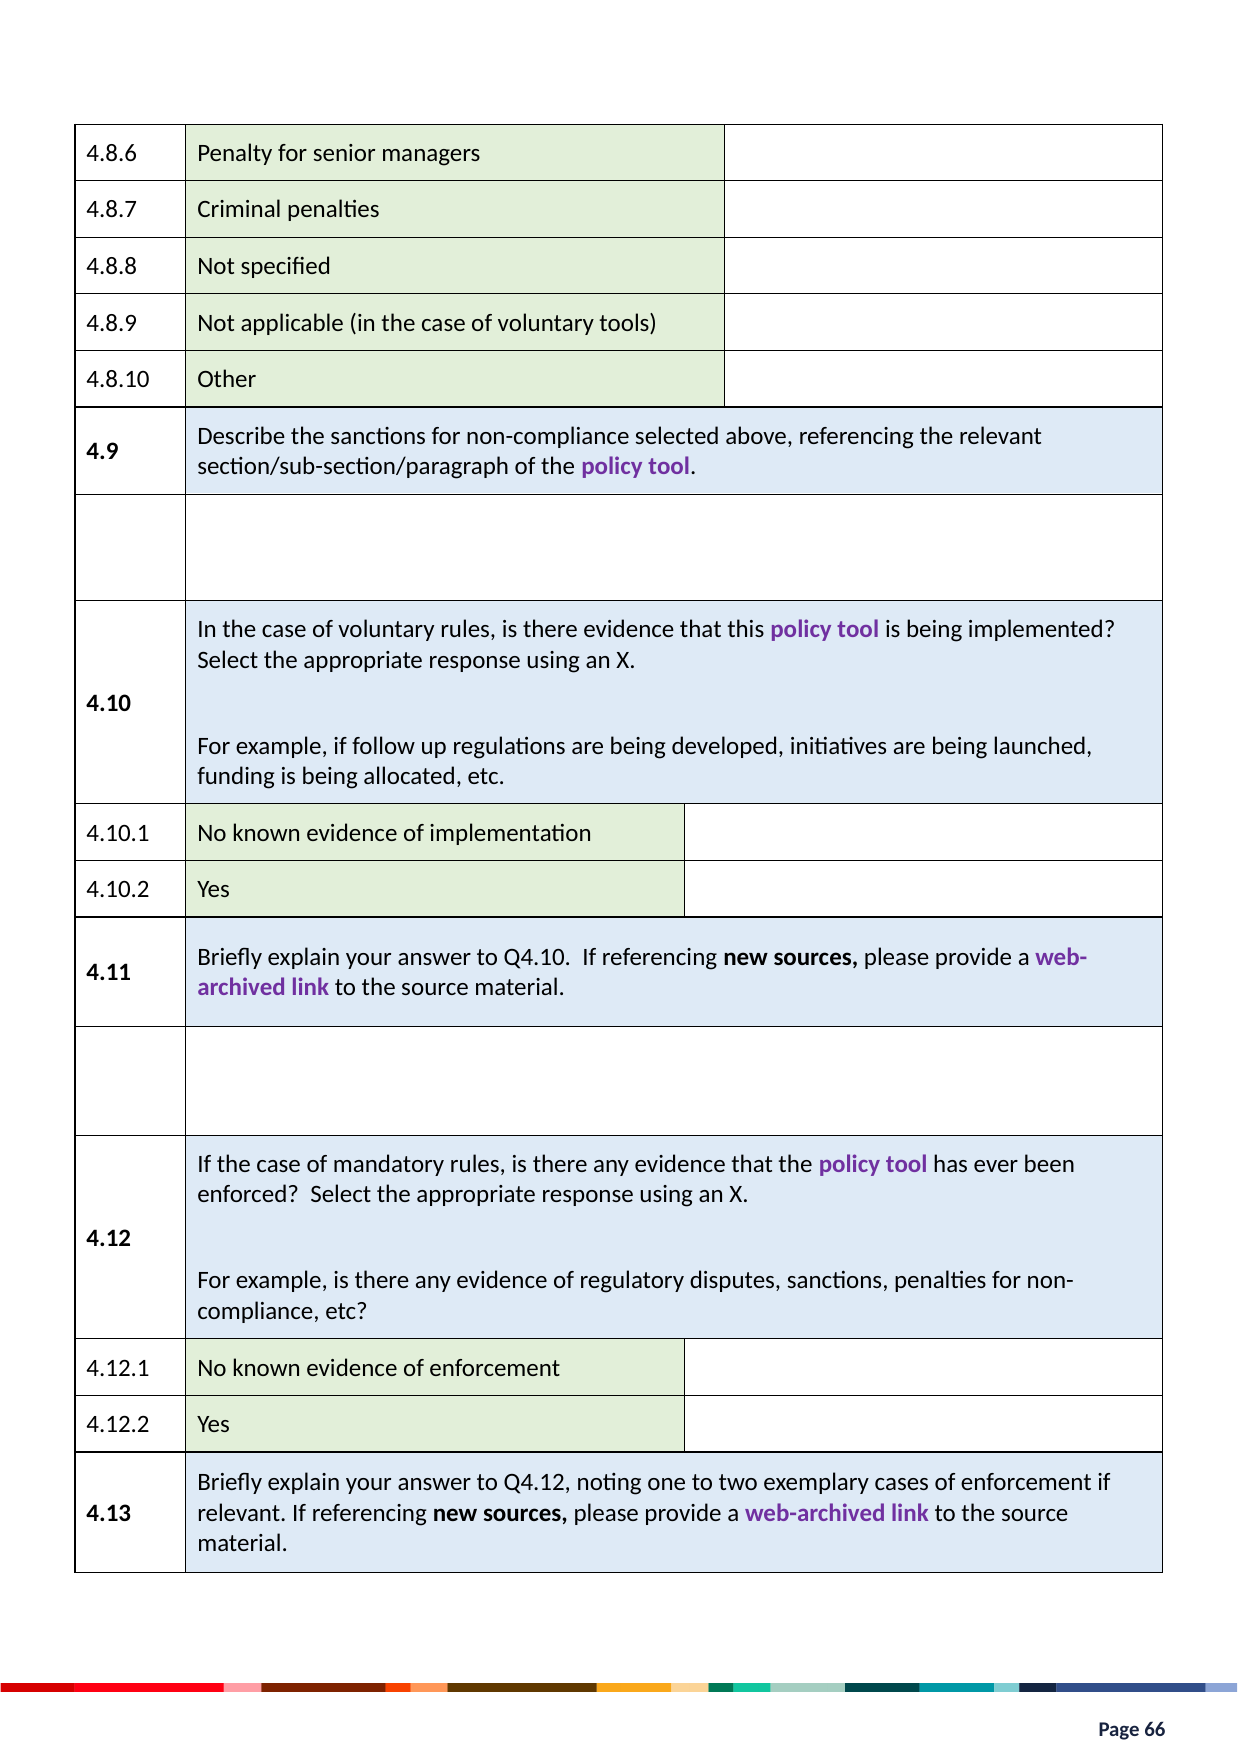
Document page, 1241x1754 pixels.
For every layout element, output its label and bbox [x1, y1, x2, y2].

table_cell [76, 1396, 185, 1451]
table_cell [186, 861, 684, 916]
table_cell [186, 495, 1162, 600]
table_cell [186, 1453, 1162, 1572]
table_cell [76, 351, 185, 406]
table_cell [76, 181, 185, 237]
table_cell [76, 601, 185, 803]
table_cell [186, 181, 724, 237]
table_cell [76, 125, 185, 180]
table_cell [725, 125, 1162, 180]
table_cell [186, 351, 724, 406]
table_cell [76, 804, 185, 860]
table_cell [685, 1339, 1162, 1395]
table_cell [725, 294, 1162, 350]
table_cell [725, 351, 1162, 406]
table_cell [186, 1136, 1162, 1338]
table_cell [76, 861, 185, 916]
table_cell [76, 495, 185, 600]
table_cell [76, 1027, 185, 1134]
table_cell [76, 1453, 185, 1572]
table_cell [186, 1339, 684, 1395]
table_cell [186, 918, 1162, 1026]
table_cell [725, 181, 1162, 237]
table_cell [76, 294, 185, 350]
picture [0, 1683, 1236, 1692]
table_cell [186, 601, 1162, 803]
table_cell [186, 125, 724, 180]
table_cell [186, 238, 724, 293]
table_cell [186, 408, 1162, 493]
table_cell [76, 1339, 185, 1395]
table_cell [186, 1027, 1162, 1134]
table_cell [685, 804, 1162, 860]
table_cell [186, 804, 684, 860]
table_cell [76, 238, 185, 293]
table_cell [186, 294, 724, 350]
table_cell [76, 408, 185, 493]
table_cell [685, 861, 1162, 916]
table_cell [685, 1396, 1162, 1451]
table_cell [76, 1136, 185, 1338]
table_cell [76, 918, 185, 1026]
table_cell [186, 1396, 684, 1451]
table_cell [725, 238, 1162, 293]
